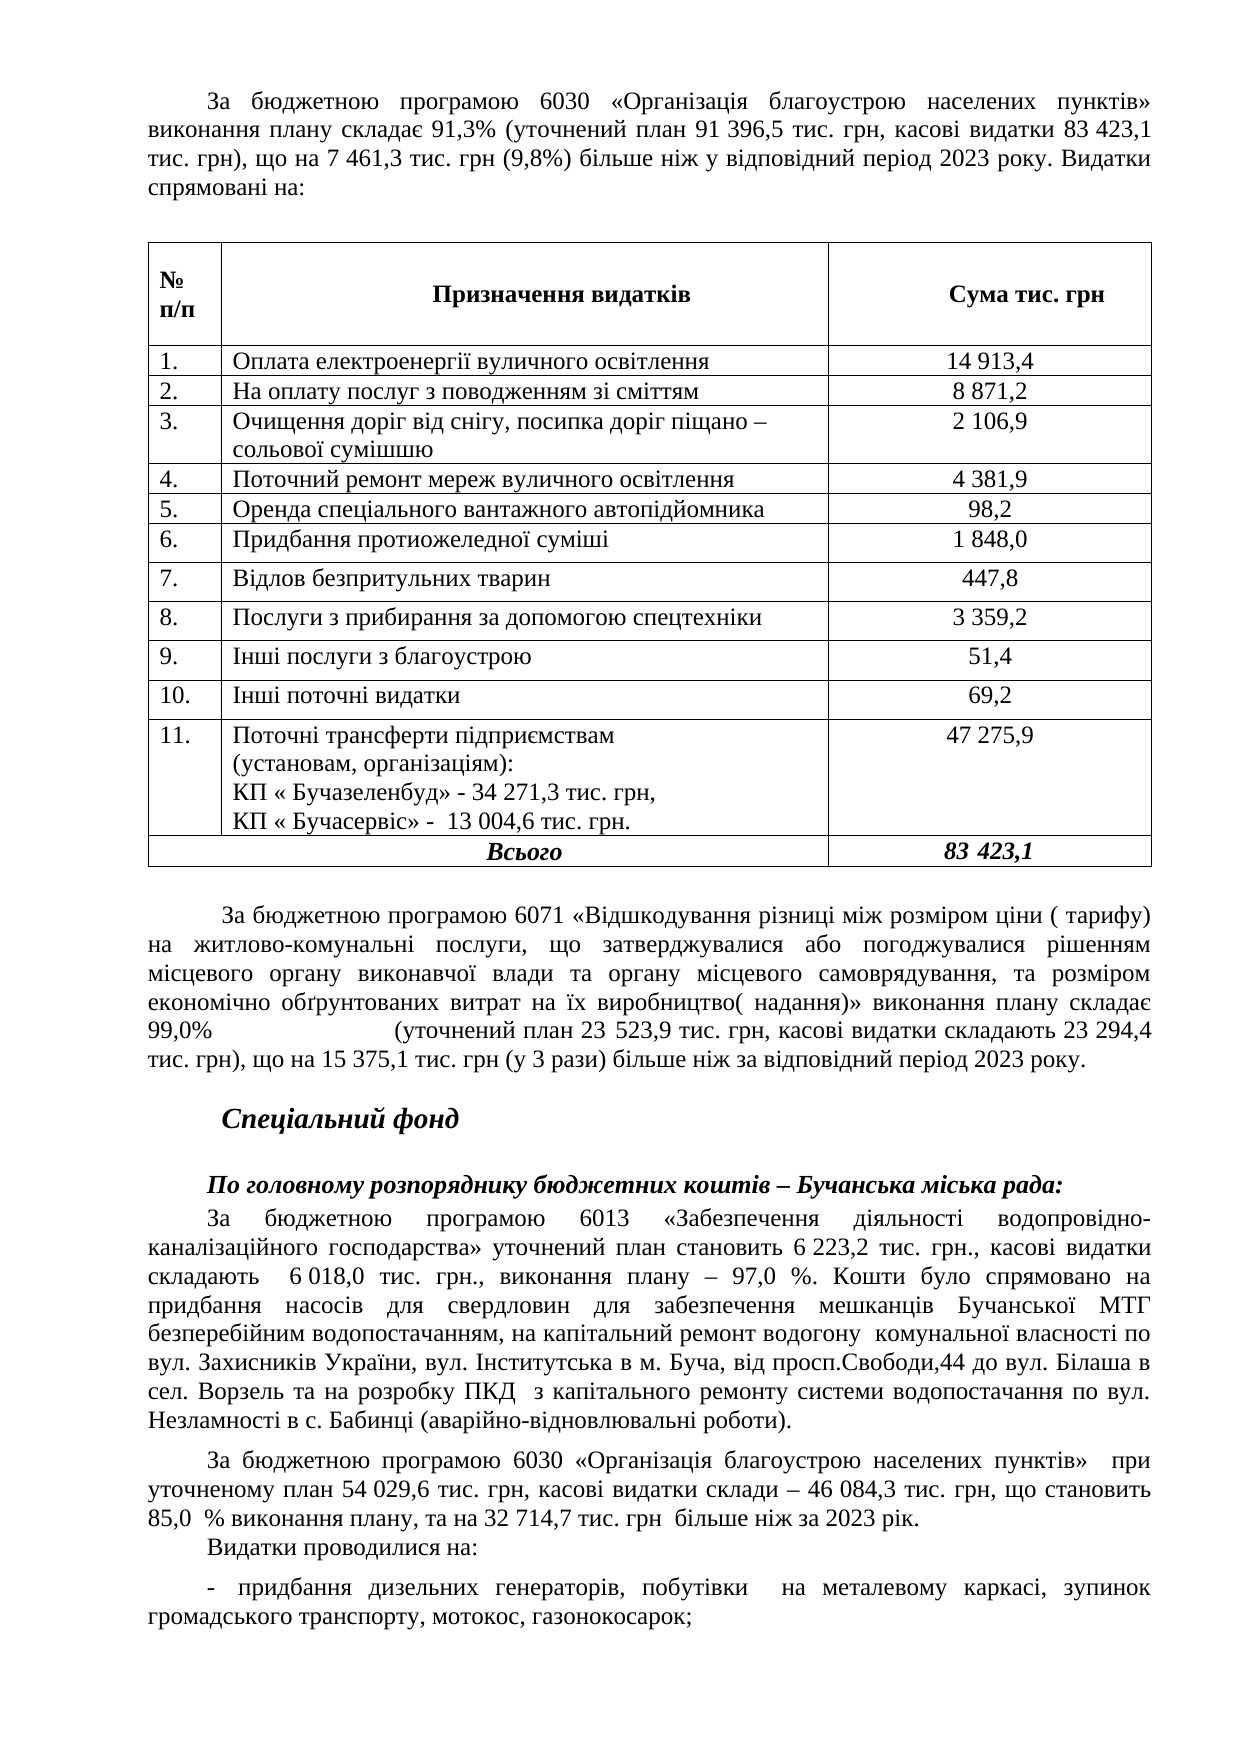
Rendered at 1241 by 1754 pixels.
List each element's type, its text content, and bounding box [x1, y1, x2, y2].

table_cell Придбання протиожеледної суміші [222, 524, 828, 562]
table_cell 6. [149, 524, 221, 562]
table_cell 4 381,9 [829, 464, 1151, 493]
table_cell Очищення доріг від снігу, посипка доріг піщано – сольової сумішшю [222, 406, 828, 463]
table_cell Оренда спеціального вантажного автопідйомника [222, 494, 828, 523]
table_cell 7. [149, 563, 221, 601]
table_cell Поточні трансферти підприємствам (установам, організаціям): КП « Бучазеленбуд» - 34 271,3 тис. грн, КП « Бучасервіс» - 13 004,6 тис. грн. [222, 720, 828, 835]
text За бюджетною програмою 6013 «Забезпечення діяльності водопровідно-каналізаційного господарства» уточнений план становить 6 223,2 тис. грн., касові видатки складають 6 018,0 тис. грн., виконання плану – 97,0 %. Кошти було спрямовано на придбання насосів для свердловин для забезпечення мешканців Бучанської МТГ безперебійним водопостачанням, на капітальний ремонт водогону комунальної власності по вул. Захисників України, вул. Інститутська в м. Буча, від просп.Свободи,44 до вул. Білаша в сел. Ворзель та на розробку ПКД з капітального ремонту системи водопостачання по вул. Незламності в с. Бабинці (аварійно-відновлювальні роботи). [148, 1203, 1152, 1433]
table_cell Оплата електроенергії вуличного освітлення [222, 346, 828, 375]
table_header Сума тис. грн [829, 243, 1151, 345]
table_cell 3 359,2 [829, 602, 1151, 640]
list придбання дизельних генераторів, побутівки на металевому каркасі, зупинок громадського транспорту, мотокос, газонокосарок; [148, 1572, 1152, 1630]
table_cell 14 913,4 [829, 346, 1151, 375]
table_cell 2. [149, 376, 221, 405]
table_cell Поточний ремонт мереж вуличного освітлення [222, 464, 828, 493]
text За бюджетною програмою 6071 «Відшкодування різниці між розміром ціни ( тарифу) на житлово-комунальні послуги, що затверджувалися або погоджувалися рішенням місцевого органу виконавчої влади та органу місцевого самоврядування, та розміром економічно обґрунтованих витрат на їх виробництво( надання)» виконання плану складає 99,0% (уточнений план 23 523,9 тис. грн, касові видатки складають 23 294,4 тис. грн), що на 15 375,1 тис. грн (у 3 рази) більше ніж за відповідний період 2023 року. [148, 900, 1152, 1073]
table_cell 11. [149, 720, 221, 835]
text За бюджетною програмою 6030 «Організація благоустрою населених пунктів» при уточненому план 54 029,6 тис. грн, касові видатки склади – 46 084,3 тис. грн, що становить 85,0 % виконання плану, та на 32 714,7 тис. грн більше ніж за 2023 рік. [148, 1446, 1152, 1532]
table_cell 98,2 [829, 494, 1151, 523]
table_cell 5. [149, 494, 221, 523]
text Видатки проводилися на: [148, 1532, 1152, 1561]
table_cell 4. [149, 464, 221, 493]
table_cell 3. [149, 406, 221, 463]
text Спеціальний фонд [148, 1102, 1152, 1135]
table_cell 10. [149, 681, 221, 719]
table_cell Інші поточні видатки [222, 681, 828, 719]
table_cell 69,2 [829, 681, 1151, 719]
table_cell 447,8 [829, 563, 1151, 601]
table_cell На оплату послуг з поводженням зі сміттям [222, 376, 828, 405]
table_cell Відлов безпритульних тварин [222, 563, 828, 601]
table_cell Всього [149, 836, 828, 866]
text За бюджетною програмою 6030 «Організація благоустрою населених пунктів» виконання плану складає 91,3% (уточнений план 91 396,5 тис. грн, касові видатки 83 423,1 тис. грн), що на 7 461,3 тис. грн (9,8%) більше ніж у відповідний період 2023 року. Видатки спрямовані на: [148, 86, 1152, 201]
table_cell 8 871,2 [829, 376, 1151, 405]
table_cell Інші послуги з благоустрою [222, 641, 828, 679]
table_cell 51,4 [829, 641, 1151, 679]
table_header № п/п [149, 243, 221, 345]
text По головному розпоряднику бюджетних коштів – Бучанська міська рада: [148, 1169, 1152, 1199]
table_cell 8. [149, 602, 221, 640]
table_cell 47 275,9 [829, 720, 1151, 835]
table_cell 2 106,9 [829, 406, 1151, 463]
table_cell 1. [149, 346, 221, 375]
table_cell Послуги з прибирання за допомогою спецтехніки [222, 602, 828, 640]
table_header Призначення видатків [222, 243, 828, 345]
table_cell 83 423,1 [829, 836, 1151, 866]
table_cell 9. [149, 641, 221, 679]
table_cell 1 848,0 [829, 524, 1151, 562]
